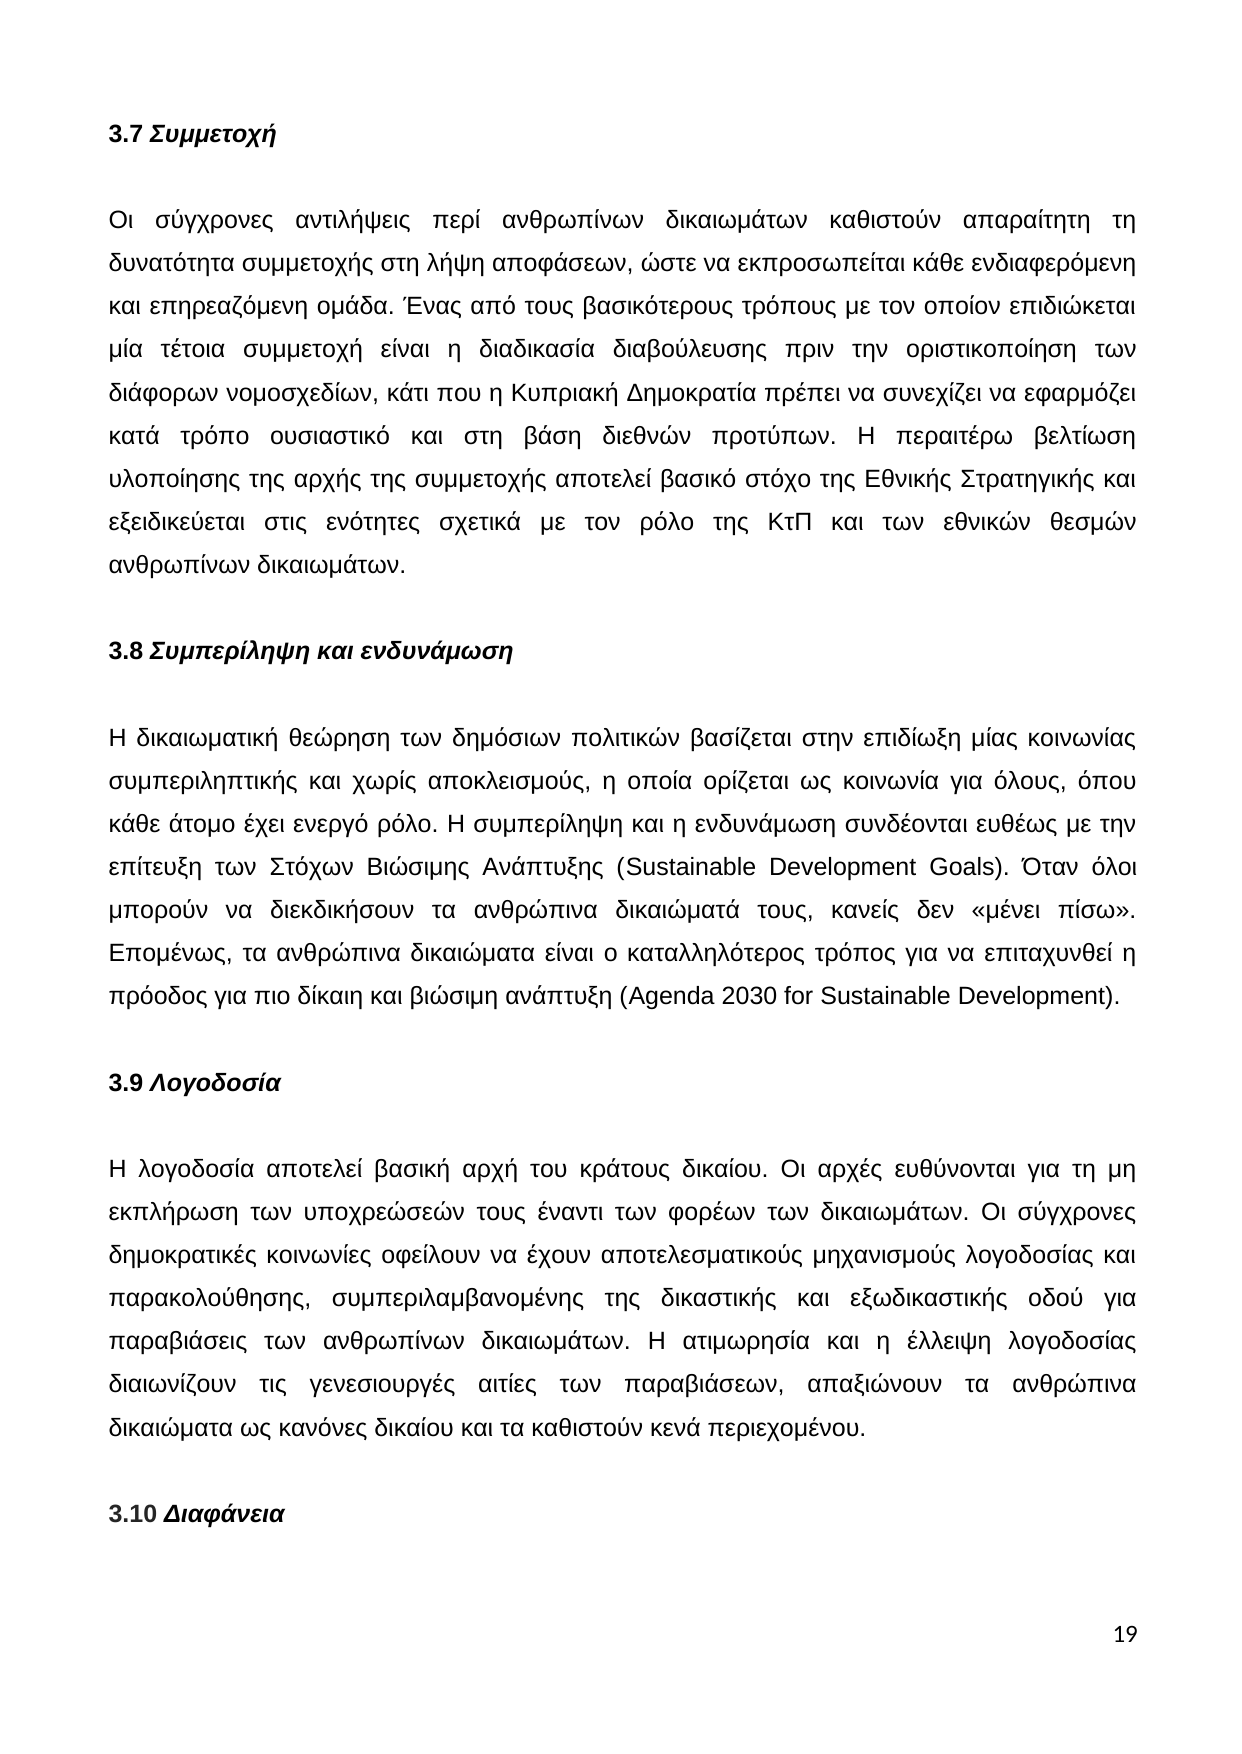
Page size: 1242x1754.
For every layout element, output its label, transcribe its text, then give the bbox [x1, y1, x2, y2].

text Η δικαιωματική θεώρηση των δημόσιων πολιτικών βασίζεται στην επιδίωξη μίας κοινωνίας συμπεριληπτικής και χωρίς αποκλεισμούς, η οποία ορίζεται ως κοινωνία για όλους, όπου κάθε άτομο έχει ενεργό ρόλο. Η συμπερίληψη και η ενδυνάμωση συνδέονται ευθέως με την επίτευξη των Στόχων Βιώσιμης Ανάπτυξης (Sustainable Development Goals). Όταν όλοι μπορούν να διεκδικήσουν τα ανθρώπινα δικαιώματά τους, κανείς δεν «μένει πίσω». Επομένως, τα ανθρώπινα δικαιώματα είναι ο καταλληλότερος τρόπος για να επιταχυνθεί η πρόοδος για πιο δίκαιη και βιώσιμη ανάπτυξη (Agenda 2030 for Sustainable Development). [108, 722, 1137, 1010]
text 3.10 Διαφάνεια [108, 1499, 1137, 1527]
text Οι σύγχρονες αντιλήψεις περί ανθρωπίνων δικαιωμάτων καθιστούν απαραίτητη τη δυνατότητα συμμετοχής στη λήψη αποφάσεων, ώστε να εκπροσωπείται κάθε ενδιαφερόμενη και επηρεαζόμενη ομάδα. Ένας από τους βασικότερους τρόπους με τον οποίον επιδιώκεται μία τέτοια συμμετοχή είναι η διαδικασία διαβούλευσης πριν την οριστικοποίηση των διάφορων νομοσχεδίων, κάτι που η Κυπριακή Δημοκρατία πρέπει να συνεχίζει να εφαρμόζει κατά τρόπο ουσιαστικό και στη βάση διεθνών προτύπων. Η περαιτέρω βελτίωση υλοποίησης της αρχής της συμμετοχής αποτελεί βασικό στόχο της Εθνικής Στρατηγικής και εξειδικεύεται στις ενότητες σχετικά με τον ρόλο της ΚτΠ και των εθνικών θεσμών ανθρωπίνων δικαιωμάτων. [108, 205, 1137, 579]
text 3.8 Συμπερίληψη και ενδυνάμωση [108, 636, 1137, 665]
text 3.7 Συμμετοχή [108, 119, 1137, 147]
text Η λογοδοσία αποτελεί βασική αρχή του κράτους δικαίου. Οι αρχές ευθύνονται για τη μη εκπλήρωση των υποχρεώσεών τους έναντι των φορέων των δικαιωμάτων. Οι σύγχρονες δημοκρατικές κοινωνίες οφείλουν να έχουν αποτελεσματικούς μηχανισμούς λογοδοσίας και παρακολούθησης, συμπεριλαμβανομένης της δικαστικής και εξωδικαστικής οδού για παραβιάσεις των ανθρωπίνων δικαιωμάτων. Η ατιμωρησία και η έλλειψη λογοδοσίας διαιωνίζουν τις γενεσιουργές αιτίες των παραβιάσεων, απαξιώνουν τα ανθρώπινα δικαιώματα ως κανόνες δικαίου και τα καθιστούν κενά περιεχομένου. [108, 1154, 1137, 1441]
text 3.9 Λογοδοσία [108, 1067, 1137, 1096]
